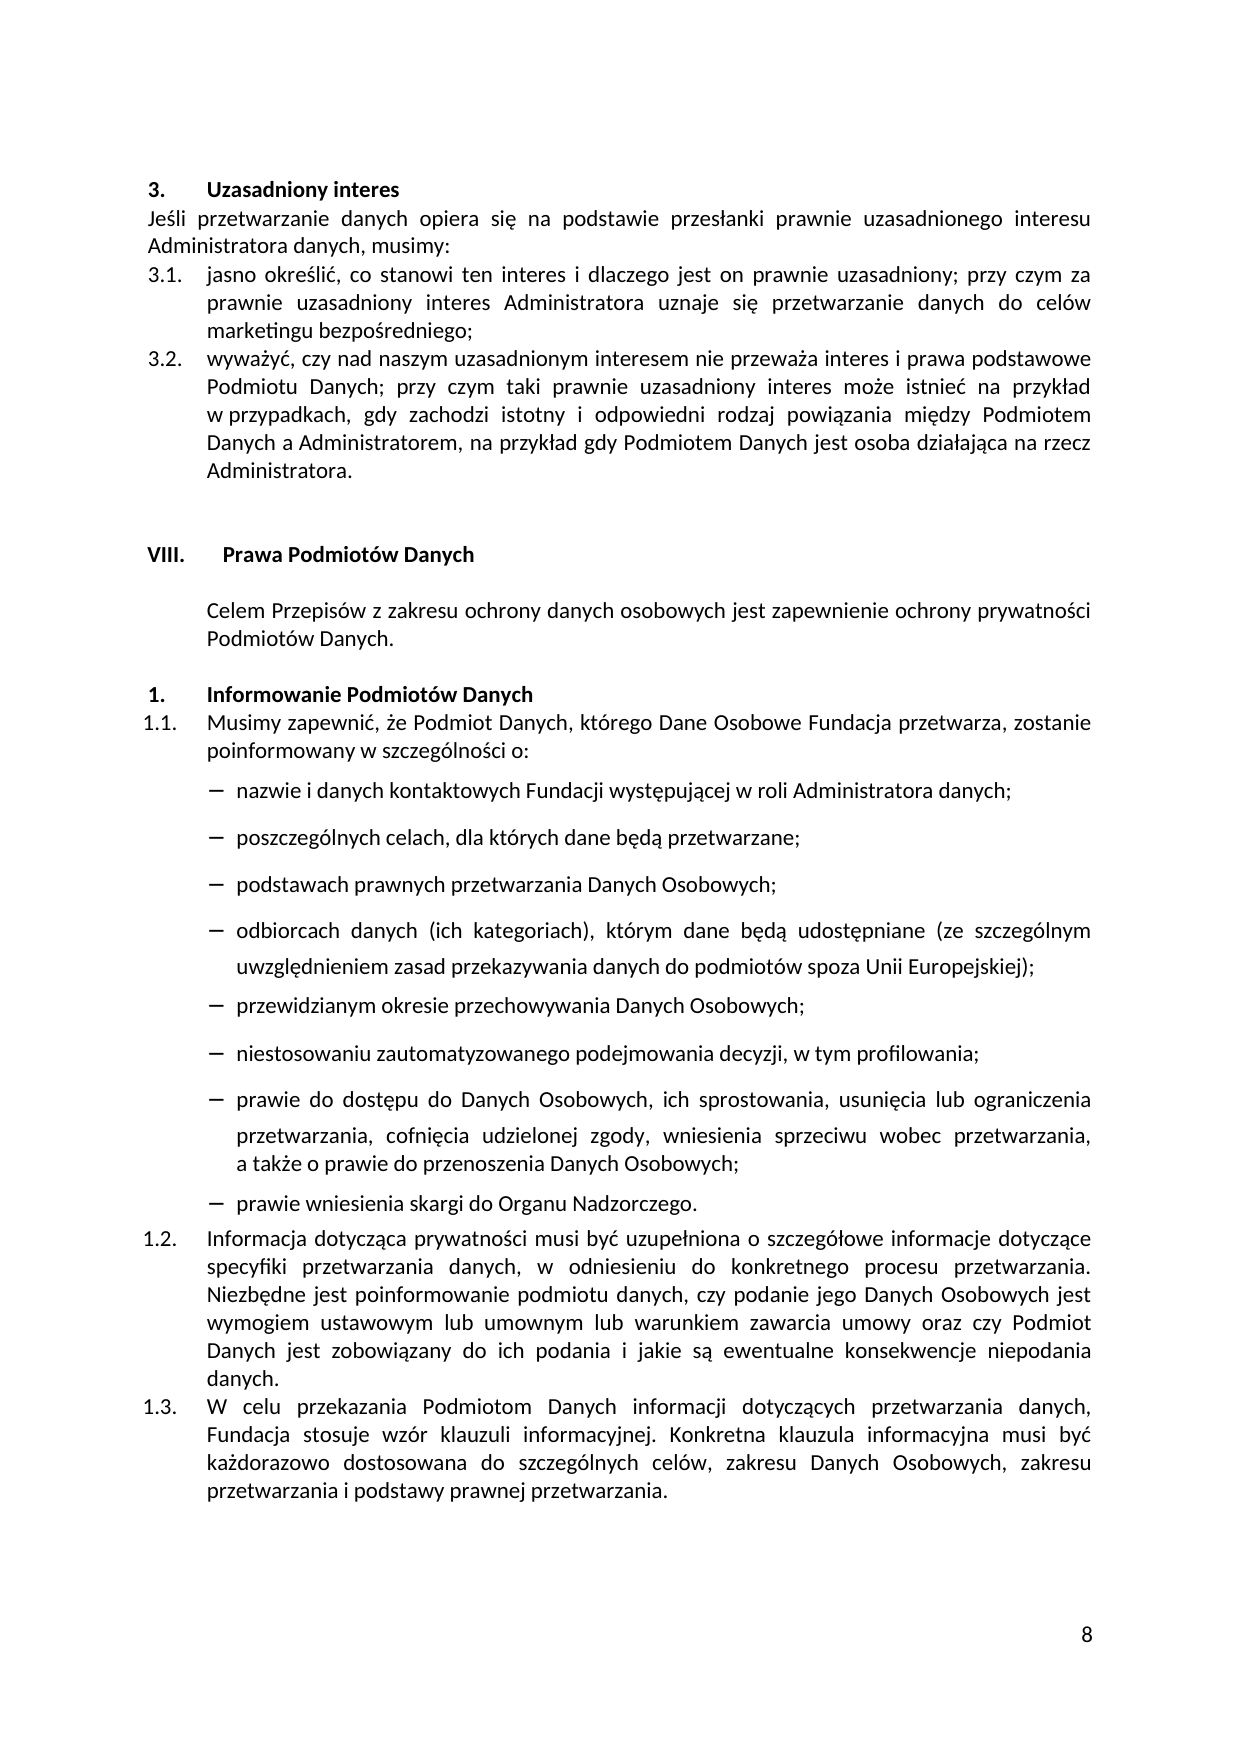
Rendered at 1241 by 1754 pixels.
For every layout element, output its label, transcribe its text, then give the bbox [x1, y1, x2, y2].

list prawie do dostępu do Danych Osobowych, ich sprostowania, usunięcia lub ograniczenia przetwarzania, cofnięcia udzielonej zgody, wniesienia sprzeciwu wobec przetwarzania, a także o prawie do przenoszenia Danych Osobowych; [207, 1074, 1093, 1177]
subtitle Uzasadniony interes [148, 176, 1093, 204]
list Musimy zapewnić, że Podmiot Danych, którego Dane Osobowe Fundacja przetwarza, zostanie poinformowany w szczególności o: [177, 708, 1093, 764]
list W celu przekazania Podmiotom Danych informacji dotyczących przetwarzania danych, Fundacja stosuje wzór klauzuli informacyjnej. Konkretna klauzula informacyjna musi być każdorazowo dostosowana do szczególnych celów, zakresu Danych Osobowych, zakresu przetwarzania i podstawy prawnej przetwarzania. [177, 1392, 1093, 1504]
list poszczególnych celach, dla których dane będą przetwarzane; [207, 811, 1093, 858]
list nazwie i danych kontaktowych Fundacji występującej w roli Administratora danych; [207, 764, 1093, 811]
subtitle wyważyć, czy nad naszym uzasadnionym interesem nie przeważa interes i prawa podstawowe Podmiotu Danych; przy czym taki prawnie uzasadniony interes może istnieć na przykład w przypadkach, gdy zachodzi istotny i odpowiedni rodzaj powiązania między Podmiotem Danych a Administratorem, na przykład gdy Podmiotem Danych jest osoba działająca na rzecz Administratora. [148, 344, 1093, 484]
list przewidzianym okresie przechowywania Danych Osobowych; [207, 980, 1093, 1027]
list niestosowaniu zautomatyzowanego podejmowania decyzji, w tym profilowania; [207, 1027, 1093, 1074]
text Celem Przepisów z zakresu ochrony danych osobowych jest zapewnienie ochrony prywatności Podmiotów Danych. [207, 596, 1093, 652]
subtitle Jeśli przetwarzanie danych opiera się na podstawie przesłanki prawnie uzasadnionego interesu Administratora danych, musimy: [148, 204, 1093, 260]
list Informacja dotycząca prywatności musi być uzupełniona o szczegółowe informacje dotyczące specyfiki przetwarzania danych, w odniesieniu do konkretnego procesu przetwarzania. Niezbędne jest poinformowanie podmiotu danych, czy podanie jego Danych Osobowych jest wymogiem ustawowym lub umownym lub warunkiem zawarcia umowy oraz czy Podmiot Danych jest zobowiązany do ich podania i jakie są ewentualne konsekwencje niepodania danych. [177, 1224, 1093, 1392]
list podstawach prawnych przetwarzania Danych Osobowych; [207, 858, 1093, 905]
list prawie wniesienia skargi do Organu Nadzorczego. [207, 1177, 1093, 1224]
subtitle Prawa Podmiotów Danych [185, 540, 1093, 568]
subtitle jasno określić, co stanowi ten interes i dlaczego jest on prawnie uzasadniony; przy czym za prawnie uzasadniony interes Administratora uznaje się przetwarzanie danych do celów marketingu bezpośredniego; [148, 260, 1093, 344]
subtitle Informowanie Podmiotów Danych [148, 680, 1093, 708]
list odbiorcach danych (ich kategoriach), którym dane będą udostępniane (ze szczególnym uwzględnieniem zasad przekazywania danych do podmiotów spoza Unii Europejskiej); [207, 905, 1093, 980]
